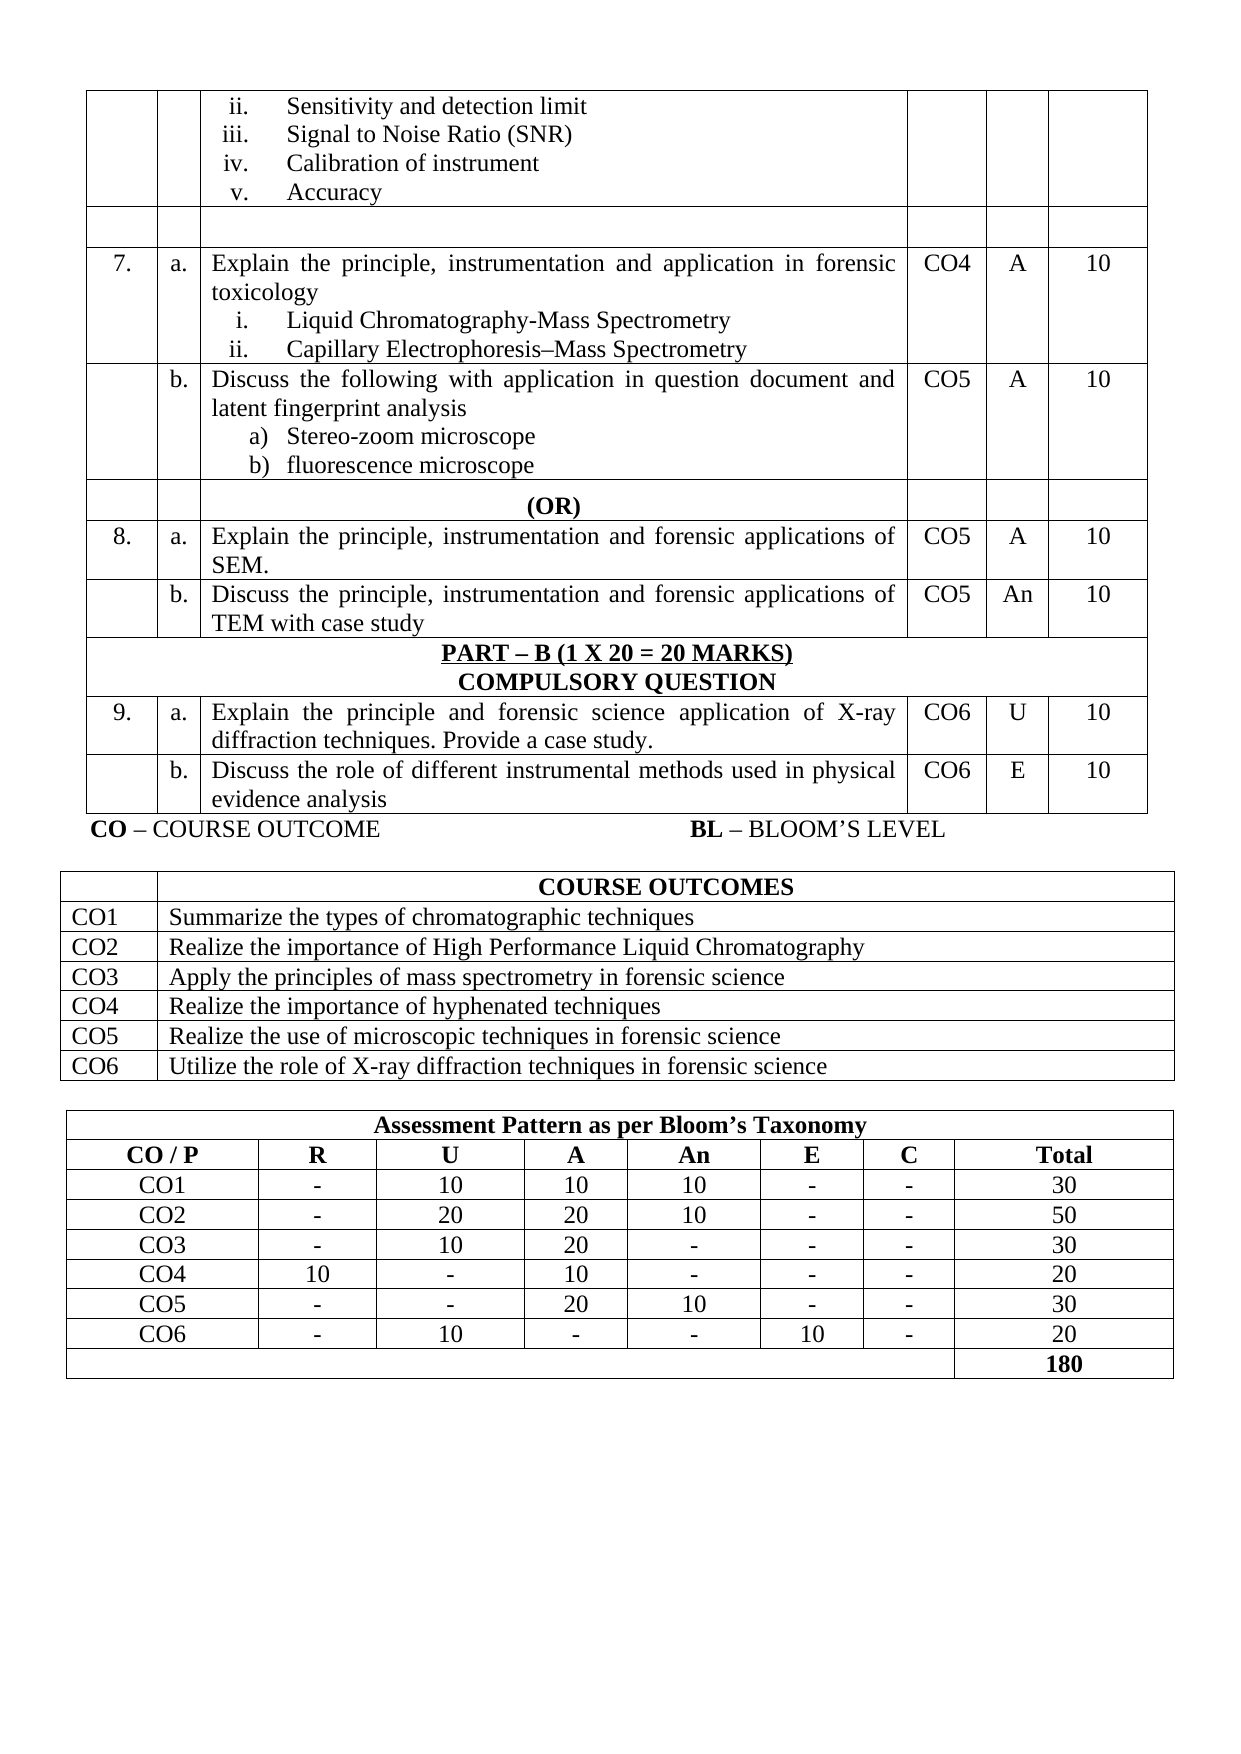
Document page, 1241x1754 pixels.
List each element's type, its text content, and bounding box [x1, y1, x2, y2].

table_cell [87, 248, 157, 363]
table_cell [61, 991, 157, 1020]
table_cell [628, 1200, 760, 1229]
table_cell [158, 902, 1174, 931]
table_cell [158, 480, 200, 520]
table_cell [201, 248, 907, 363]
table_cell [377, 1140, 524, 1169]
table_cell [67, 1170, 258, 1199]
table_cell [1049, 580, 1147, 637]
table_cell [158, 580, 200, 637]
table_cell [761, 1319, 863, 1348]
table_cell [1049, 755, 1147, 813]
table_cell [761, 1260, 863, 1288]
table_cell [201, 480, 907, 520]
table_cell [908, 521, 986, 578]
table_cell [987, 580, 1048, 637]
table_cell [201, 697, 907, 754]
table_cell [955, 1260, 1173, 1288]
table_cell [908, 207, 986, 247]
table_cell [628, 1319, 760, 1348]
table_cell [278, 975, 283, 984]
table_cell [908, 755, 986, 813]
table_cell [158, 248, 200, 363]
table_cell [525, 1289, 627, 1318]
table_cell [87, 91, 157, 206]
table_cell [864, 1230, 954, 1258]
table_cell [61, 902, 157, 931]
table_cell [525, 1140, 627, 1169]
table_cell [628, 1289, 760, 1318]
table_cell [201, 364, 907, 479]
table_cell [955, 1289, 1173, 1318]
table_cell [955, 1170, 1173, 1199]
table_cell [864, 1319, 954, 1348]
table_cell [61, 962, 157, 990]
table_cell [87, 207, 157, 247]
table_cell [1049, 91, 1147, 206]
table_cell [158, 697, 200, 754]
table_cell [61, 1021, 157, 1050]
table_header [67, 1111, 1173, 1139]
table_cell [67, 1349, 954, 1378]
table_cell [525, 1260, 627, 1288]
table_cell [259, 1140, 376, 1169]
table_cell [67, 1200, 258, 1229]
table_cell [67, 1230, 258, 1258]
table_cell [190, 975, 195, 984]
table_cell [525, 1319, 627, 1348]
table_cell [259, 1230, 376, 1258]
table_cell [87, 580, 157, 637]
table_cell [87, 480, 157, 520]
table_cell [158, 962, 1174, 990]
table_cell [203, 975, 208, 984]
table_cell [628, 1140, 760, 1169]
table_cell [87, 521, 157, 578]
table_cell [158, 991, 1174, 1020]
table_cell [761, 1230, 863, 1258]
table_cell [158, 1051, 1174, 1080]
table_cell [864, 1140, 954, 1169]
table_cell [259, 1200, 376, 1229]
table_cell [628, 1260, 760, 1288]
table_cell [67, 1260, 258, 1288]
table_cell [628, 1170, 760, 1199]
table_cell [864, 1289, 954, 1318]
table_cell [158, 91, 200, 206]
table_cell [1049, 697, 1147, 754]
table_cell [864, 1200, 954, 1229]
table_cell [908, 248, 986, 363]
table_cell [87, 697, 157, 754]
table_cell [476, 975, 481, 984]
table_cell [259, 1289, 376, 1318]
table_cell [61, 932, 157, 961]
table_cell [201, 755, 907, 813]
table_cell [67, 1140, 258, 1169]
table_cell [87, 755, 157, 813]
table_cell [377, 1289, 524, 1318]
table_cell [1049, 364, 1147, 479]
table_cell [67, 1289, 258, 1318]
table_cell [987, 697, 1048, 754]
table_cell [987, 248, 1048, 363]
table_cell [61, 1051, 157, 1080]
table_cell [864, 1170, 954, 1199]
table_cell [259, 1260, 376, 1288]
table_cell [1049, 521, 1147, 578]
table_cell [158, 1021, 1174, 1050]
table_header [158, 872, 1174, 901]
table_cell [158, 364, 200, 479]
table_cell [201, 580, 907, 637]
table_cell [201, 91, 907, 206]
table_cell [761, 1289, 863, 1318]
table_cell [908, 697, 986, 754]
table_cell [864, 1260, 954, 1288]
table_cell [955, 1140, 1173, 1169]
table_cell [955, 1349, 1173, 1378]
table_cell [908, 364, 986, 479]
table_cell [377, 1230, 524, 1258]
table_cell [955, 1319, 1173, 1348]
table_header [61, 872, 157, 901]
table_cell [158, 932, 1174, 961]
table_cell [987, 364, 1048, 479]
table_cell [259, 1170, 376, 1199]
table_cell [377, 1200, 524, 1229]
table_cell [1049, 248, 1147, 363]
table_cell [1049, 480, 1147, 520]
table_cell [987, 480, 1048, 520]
text CO – COURSE OUTCOME BL – BLOOM’S LEVEL [90, 814, 1150, 842]
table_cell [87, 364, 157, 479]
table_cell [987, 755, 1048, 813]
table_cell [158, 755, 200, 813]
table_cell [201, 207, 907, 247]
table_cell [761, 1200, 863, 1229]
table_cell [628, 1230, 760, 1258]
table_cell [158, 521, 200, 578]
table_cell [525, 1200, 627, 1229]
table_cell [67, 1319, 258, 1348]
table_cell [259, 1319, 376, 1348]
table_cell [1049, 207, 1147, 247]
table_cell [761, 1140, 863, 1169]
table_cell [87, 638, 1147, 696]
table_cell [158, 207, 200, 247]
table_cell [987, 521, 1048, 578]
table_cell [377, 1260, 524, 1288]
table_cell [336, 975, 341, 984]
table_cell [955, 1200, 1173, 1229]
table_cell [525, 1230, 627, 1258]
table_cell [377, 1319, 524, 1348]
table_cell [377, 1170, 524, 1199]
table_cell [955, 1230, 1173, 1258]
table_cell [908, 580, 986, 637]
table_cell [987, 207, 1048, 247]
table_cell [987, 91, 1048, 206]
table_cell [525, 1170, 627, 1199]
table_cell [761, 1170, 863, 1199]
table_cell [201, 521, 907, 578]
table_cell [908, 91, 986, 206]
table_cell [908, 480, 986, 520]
